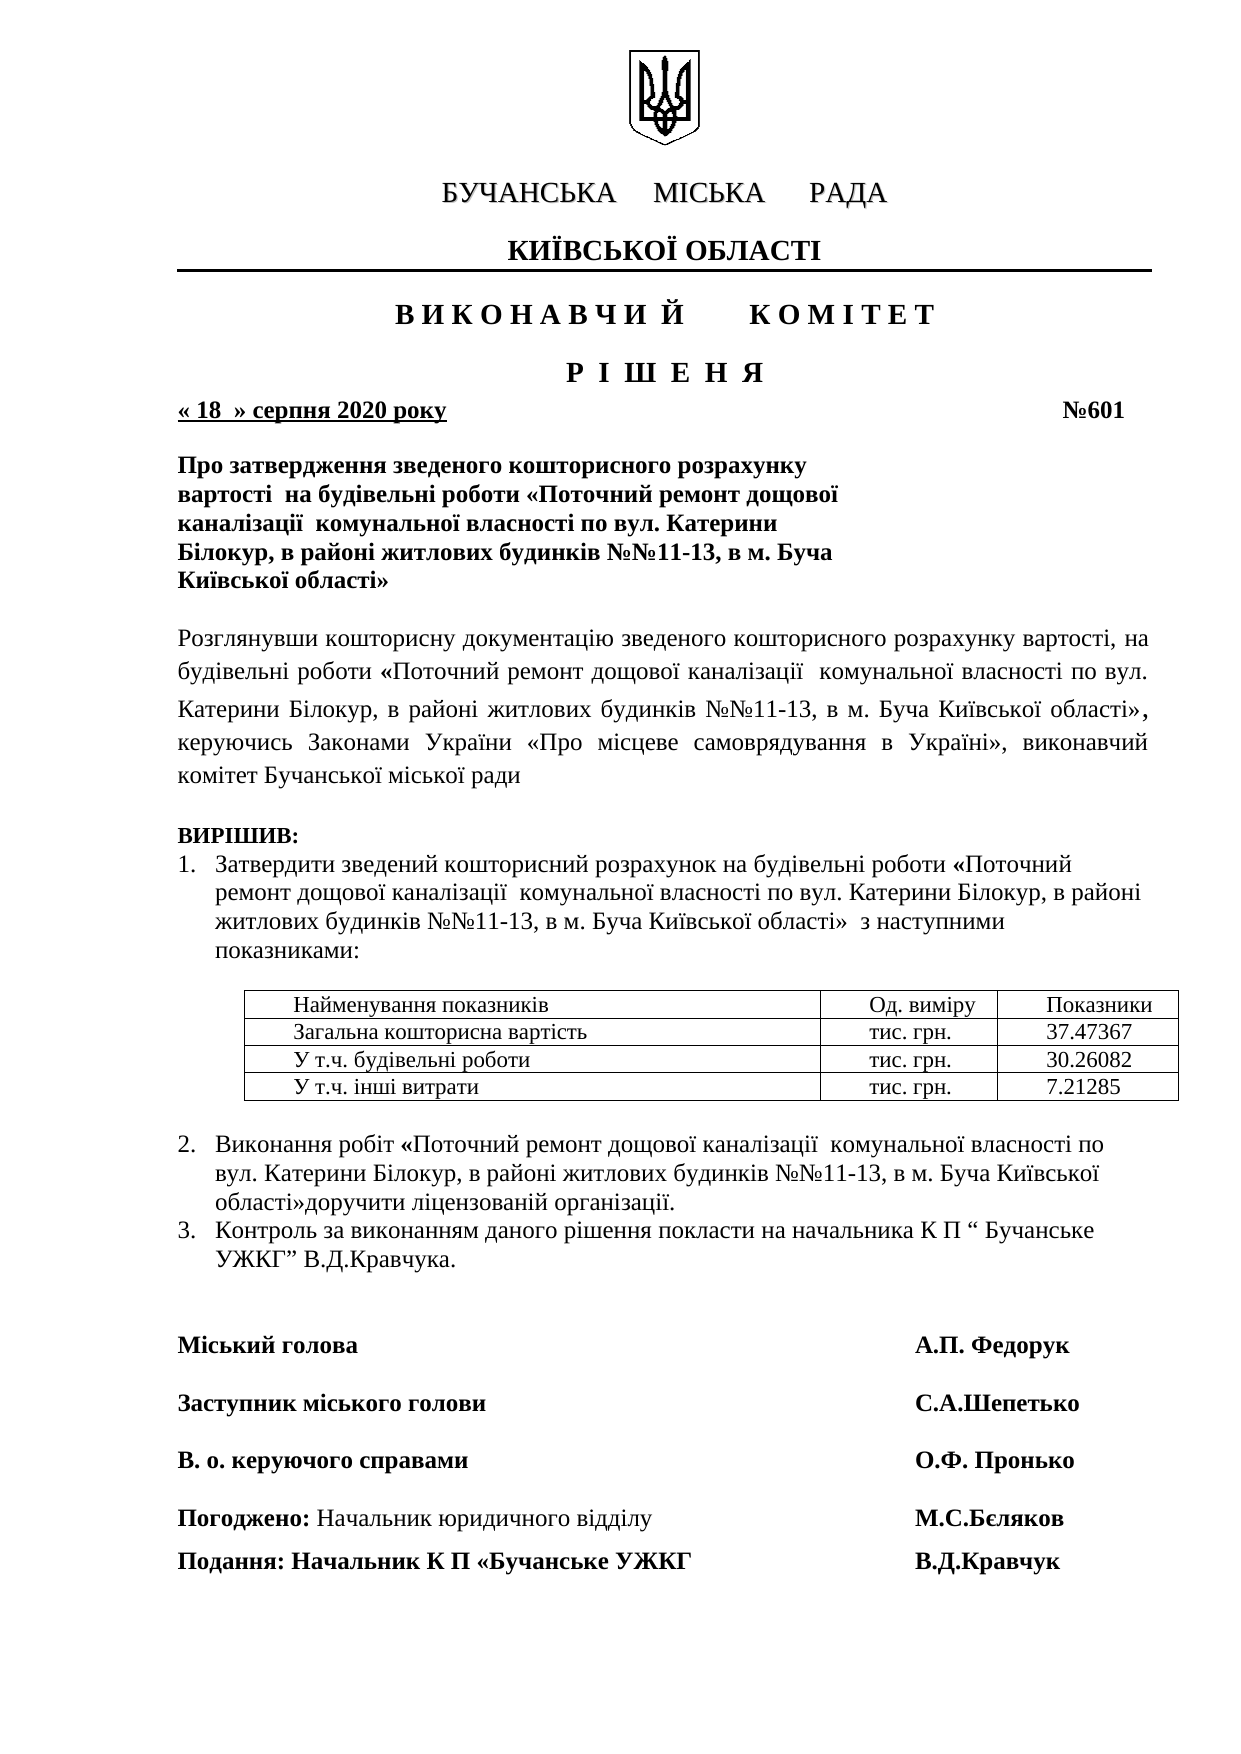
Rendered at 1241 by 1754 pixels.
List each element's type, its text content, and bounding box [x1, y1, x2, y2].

table_cell тис. грн. [821, 1073, 997, 1099]
table_cell тис. грн. [821, 1019, 997, 1045]
list Затвердити зведений кошторисний розрахунок на будівельні роботи «Поточний ремонт дощової каналізації комунальної власності по вул. Катерини Білокур, в районі житлових будинків №№11-13, в м. Буча Київської області» з наступними показниками: [177, 849, 1152, 964]
text В. о. керуючого справами О.Ф. Пронько [177, 1446, 1152, 1474]
text Розглянувши кошторисну документацію зведеного кошторисного розрахунку вартості, на будівельні роботи «Поточний ремонт дощової каналізації комунальної власності по вул. Катерини Білокур, в районі житлових будинків №№11-13, в м. Буча Київської області», керуючись Законами України «Про місцеве самоврядування в Україні», виконавчий комітет Бучанської міської ради [177, 623, 1149, 789]
text Заступник міського голови С.А.Шепетько [177, 1388, 1152, 1417]
list Контроль за виконанням даного рішення покласти на начальника К П “ Бучанське УЖКГ” В.Д.Кравчука. [177, 1216, 1152, 1273]
table_header Показники [998, 991, 1178, 1017]
list Виконання робіт «Поточний ремонт дощової каналізації комунальної власності по вул. Катерини Білокур, в районі житлових будинків №№11-13, в м. Буча Київської області»доручити ліцензованій організації. [177, 1129, 1152, 1216]
text Міський голова А.П. Федорук [177, 1331, 1152, 1359]
text Подання: Начальник К П «Бучанське УЖКГ В.Д.Кравчук [177, 1546, 1152, 1575]
text Погоджено: Начальник юридичного відділу М.С.Бєляков [177, 1503, 1152, 1532]
subtitle КИЇВСЬКОЇ ОБЛАСТІ [177, 233, 1152, 269]
text « 18 » серпня 2020 року №601 [177, 395, 1152, 424]
table_cell У т.ч. будівельні роботи [245, 1046, 820, 1072]
text Про затвердження зведеного кошторисного розрахунку вартості на будівельні роботи «Поточний ремонт дощової каналізації комунальної власності по вул. Катерини Білокур, в районі житлових будинків №№11-13, в м. Буча Київської області» [177, 450, 842, 594]
subtitle В И К О Н А В Ч И Й К О М І Т Е Т [177, 297, 1152, 331]
table_cell У т.ч. інші витрати [245, 1073, 820, 1099]
text ВИРІШИВ: [177, 822, 1152, 849]
table_cell 7.21285 [998, 1073, 1178, 1099]
table_cell 37.47367 [998, 1019, 1178, 1045]
table_cell Загальна кошторисна вартість [245, 1019, 820, 1045]
table_cell 30.26082 [998, 1046, 1178, 1072]
table_cell тис. грн. [821, 1046, 997, 1072]
text БУЧАНСЬКА МІСЬКА РАДА [177, 175, 1152, 208]
table_header Од. виміру [821, 991, 997, 1017]
table_header Найменування показників [245, 991, 820, 1017]
subtitle Р І Ш Е Н Я [177, 356, 1152, 389]
